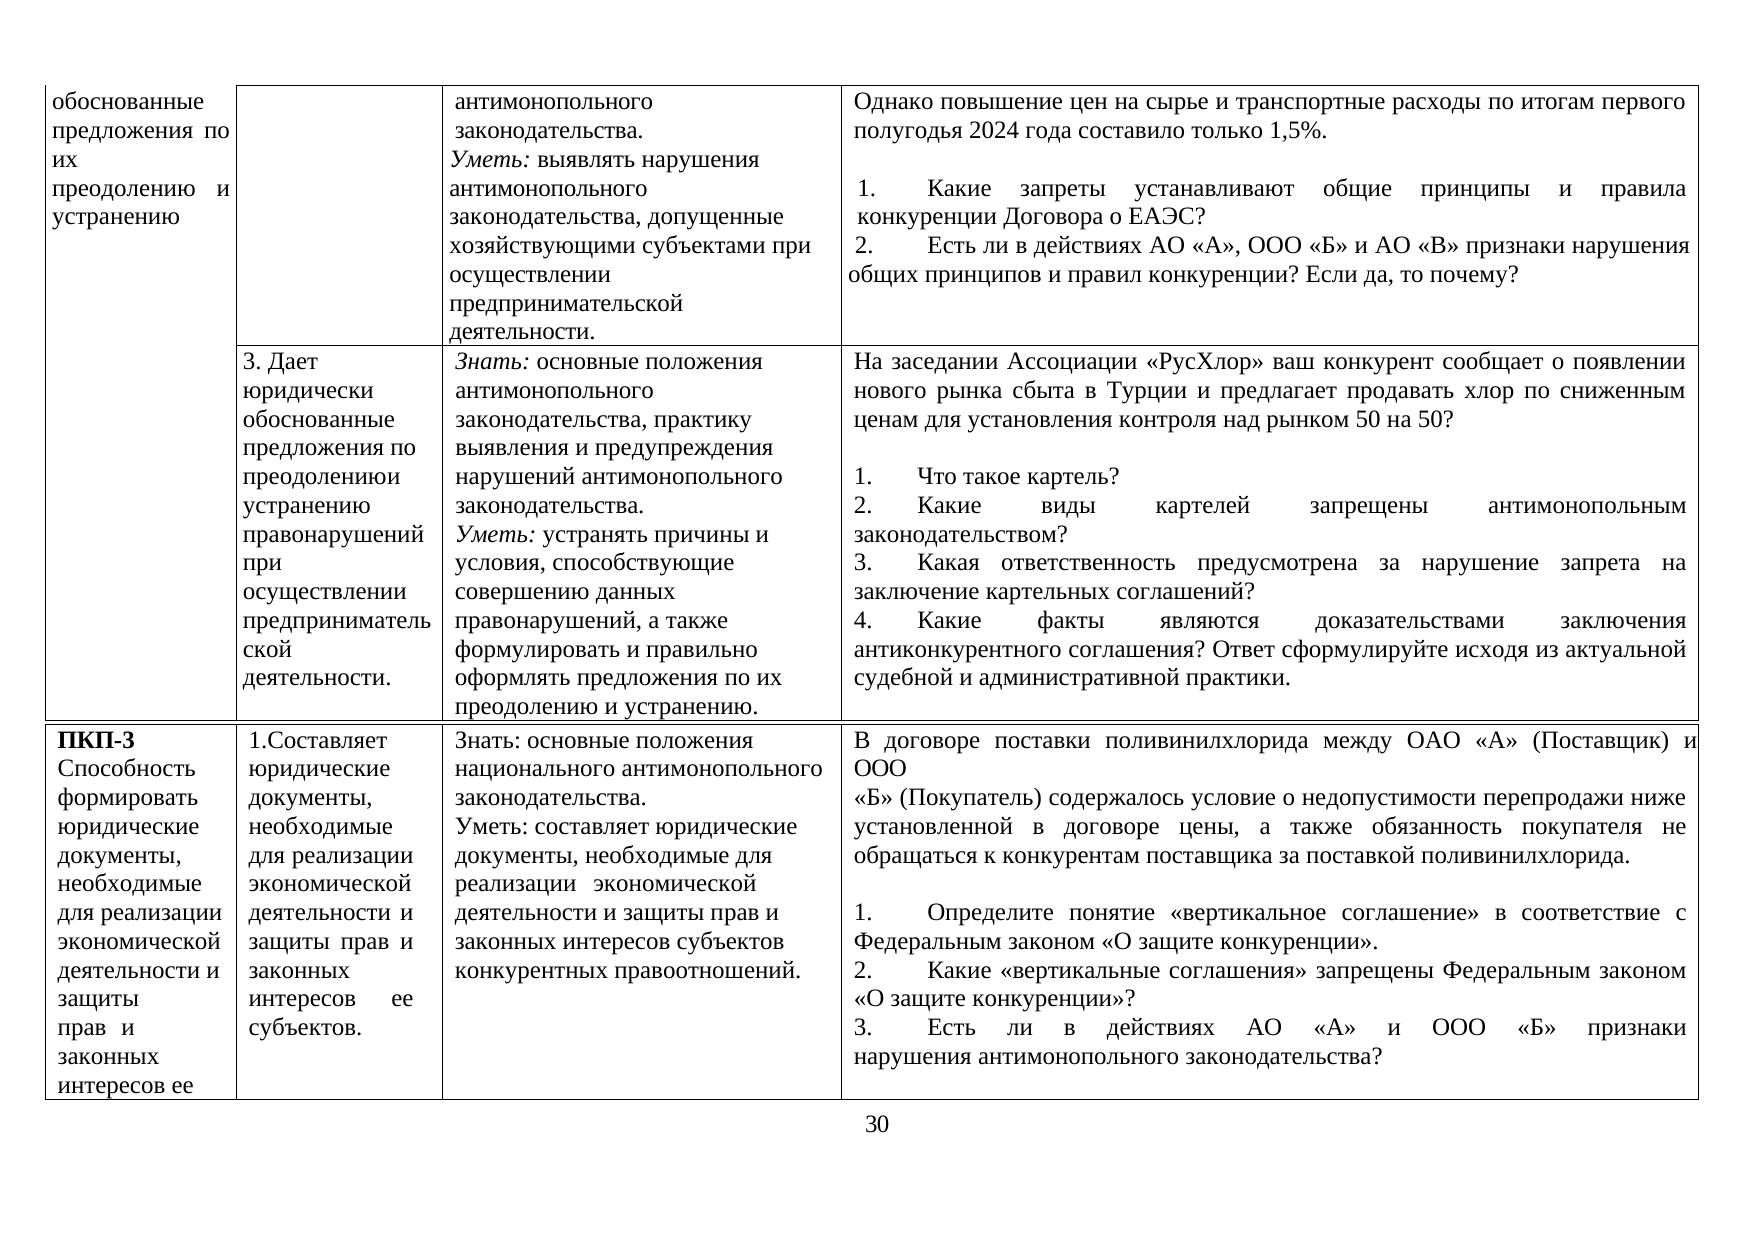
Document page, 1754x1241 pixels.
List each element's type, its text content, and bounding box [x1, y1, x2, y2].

table_cell [46, 345, 236, 720]
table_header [443, 725, 841, 1098]
table_cell На заседании Ассоциации «РусХлор» ваш конкурент сообщает о появлении нового рынка сбыта в Турции и предлагает продавать хлор по сниженным ценам для установления контроля над рынком 50 на 50? 1. Что такое картель? 2. Какие виды картелей запрещены антимонопольным законодательством? 3. Какая ответственность предусмотрена за нарушение запрета на заключение картельных соглашений? 4. Какие факты являются доказательствами заключения антиконкурентного соглашения? Ответ сформулируйте исходя из актуальной судебной и административной практики. [842, 346, 1698, 720]
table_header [237, 725, 442, 1098]
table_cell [842, 86, 1698, 345]
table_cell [237, 86, 442, 345]
table_cell Знать: основные положения антимонопольного законодательства, практику выявления и предупреждения нарушений антимонопольного законодательства. Уметь: устранять причины и условия, способствующие совершению данных правонарушений, а также формулировать и правильно оформлять предложения по их преодолению и устранению. [443, 346, 841, 720]
table_cell 3. Дает юридически обоснованные предложения по преодолению и устранению правонарушений при осуществлении предпринимательской деятельности. [237, 346, 442, 720]
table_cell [443, 86, 841, 345]
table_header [46, 725, 236, 1098]
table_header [842, 725, 1698, 1098]
